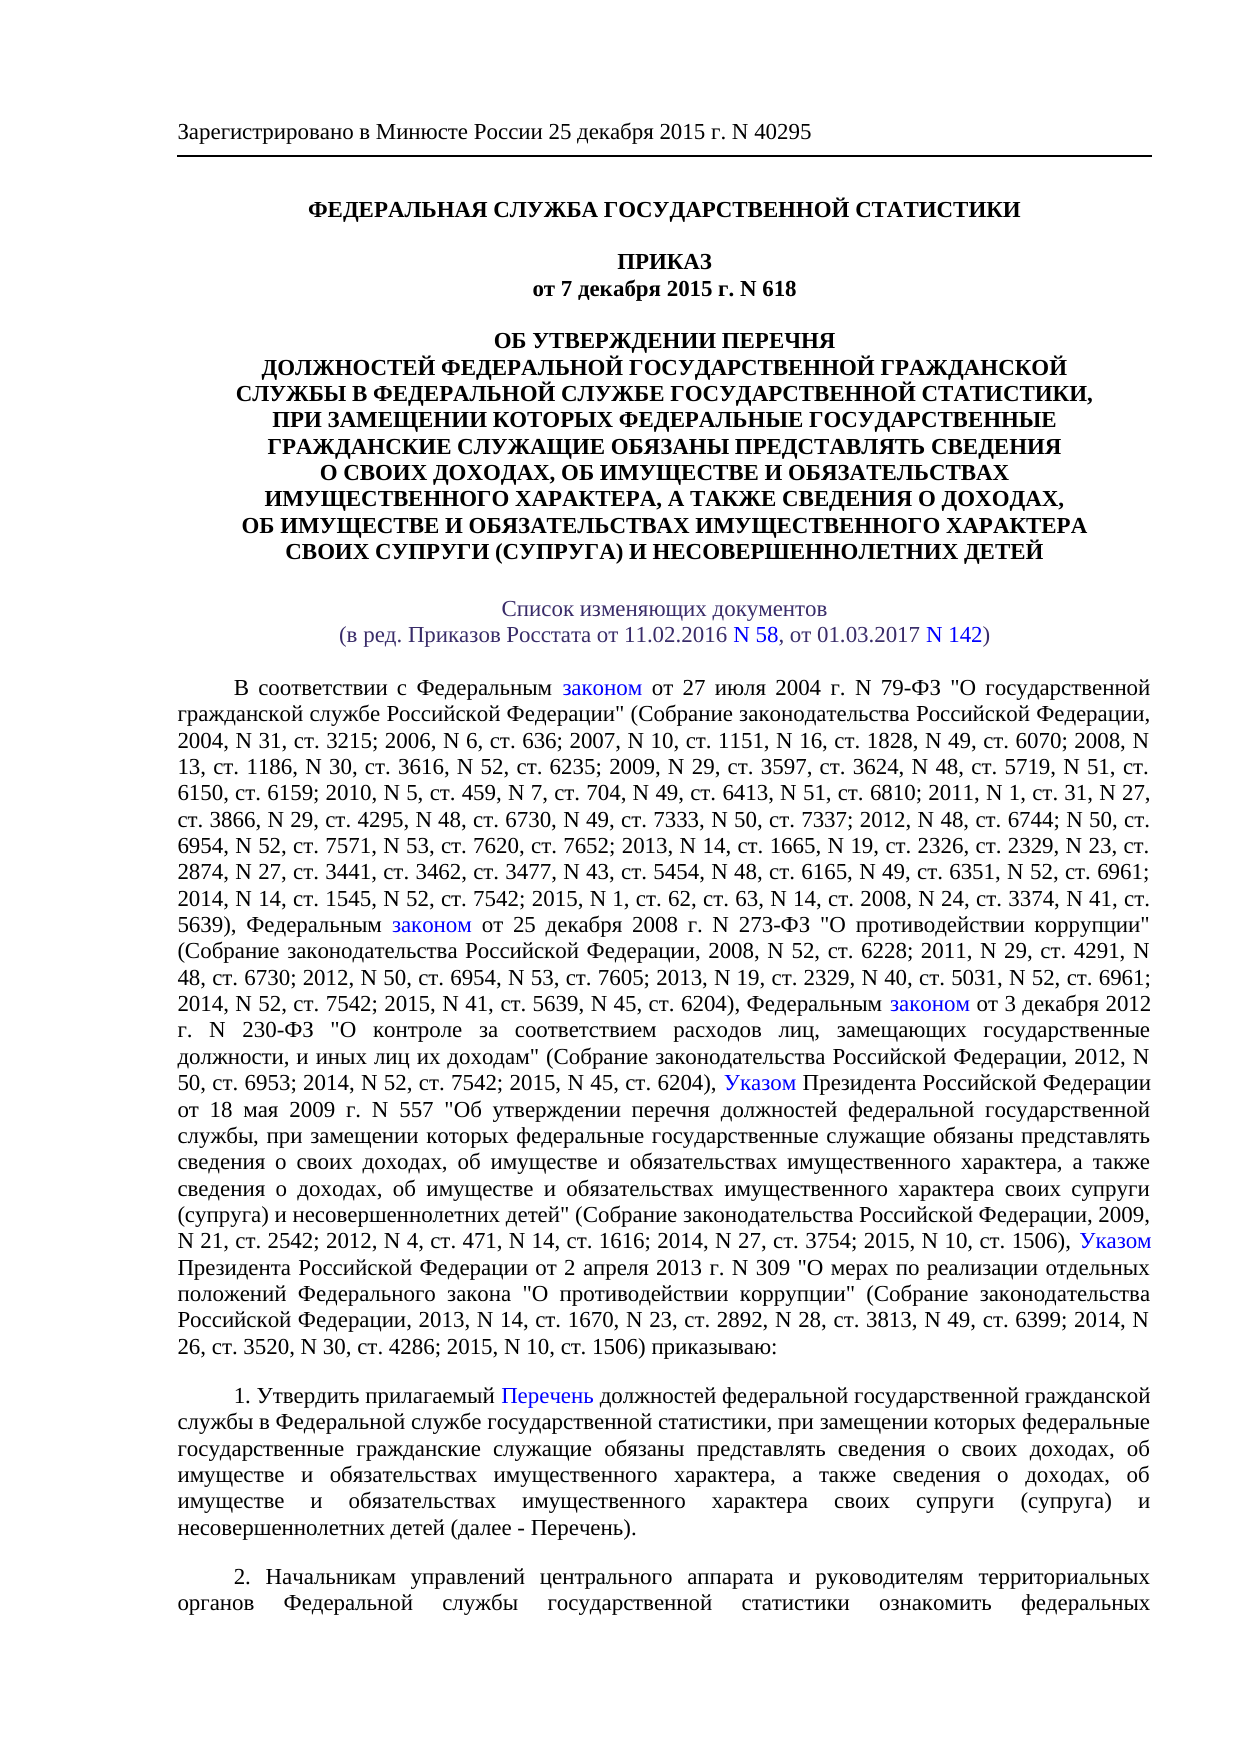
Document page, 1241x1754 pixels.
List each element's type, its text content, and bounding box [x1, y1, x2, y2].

title ОБ ИМУЩЕСТВЕ И ОБЯЗАТЕЛЬСТВАХ ИМУЩЕСТВЕННОГО ХАРАКТЕРА [177, 512, 1152, 538]
title СЛУЖБЫ В ФЕДЕРАЛЬНОЙ СЛУЖБЕ ГОСУДАРСТВЕННОЙ СТАТИСТИКИ, [177, 380, 1152, 406]
text 1. Утвердить прилагаемый Перечень должностей федеральной государственной гражданской службы в Федеральной службе государственной статистики, при замещении которых федеральные государственные гражданские служащие обязаны представлять сведения о своих доходах, об имуществе и обязательствах имущественного характера, а также сведения о доходах, об имуществе и обязательствах имущественного характера своих супруги (супруга) и несовершеннолетних детей (далее - Перечень). [177, 1382, 1152, 1540]
text В соответствии с Федеральным законом от 27 июля 2004 г. N 79-ФЗ "О государственной гражданской службе Российской Федерации" (Собрание законодательства Российской Федерации, 2004, N 31, ст. 3215; 2006, N 6, ст. 636; 2007, N 10, ст. 1151, N 16, ст. 1828, N 49, ст. 6070; 2008, N 13, ст. 1186, N 30, ст. 3616, N 52, ст. 6235; 2009, N 29, ст. 3597, ст. 3624, N 48, ст. 5719, N 51, ст. 6150, ст. 6159; 2010, N 5, ст. 459, N 7, ст. 704, N 49, ст. 6413, N 51, ст. 6810; 2011, N 1, ст. 31, N 27, ст. 3866, N 29, ст. 4295, N 48, ст. 6730, N 49, ст. 7333, N 50, ст. 7337; 2012, N 48, ст. 6744; N 50, ст. 6954, N 52, ст. 7571, N 53, ст. 7620, ст. 7652; 2013, N 14, ст. 1665, N 19, ст. 2326, ст. 2329, N 23, ст. 2874, N 27, ст. 3441, ст. 3462, ст. 3477, N 43, ст. 5454, N 48, ст. 6165, N 49, ст. 6351, N 52, ст. 6961; 2014, N 14, ст. 1545, N 52, ст. 7542; 2015, N 1, ст. 62, ст. 63, N 14, ст. 2008, N 24, ст. 3374, N 41, ст. 5639), Федеральным законом от 25 декабря 2008 г. N 273-ФЗ "О противодействии коррупции" (Собрание законодательства Российской Федерации, 2008, N 52, ст. 6228; 2011, N 29, ст. 4291, N 48, ст. 6730; 2012, N 50, ст. 6954, N 53, ст. 7605; 2013, N 19, ст. 2329, N 40, ст. 5031, N 52, ст. 6961; 2014, N 52, ст. 7542; 2015, N 41, ст. 5639, N 45, ст. 6204), Федеральным законом от 3 декабря 2012 г. N 230-ФЗ "О контроле за соответствием расходов лиц, замещающих государственные должности, и иных лиц их доходам" (Собрание законодательства Российской Федерации, 2012, N 50, ст. 6953; 2014, N 52, ст. 7542; 2015, N 45, ст. 6204), Указом Президента Российской Федерации от 18 мая 2009 г. N 557 "Об утверждении перечня должностей федеральной государственной службы, при замещении которых федеральные государственные служащие обязаны представлять сведения о своих доходах, об имуществе и обязательствах имущественного характера, а также сведения о доходах, об имуществе и обязательствах имущественного характера своих супруги (супруга) и несовершеннолетних детей" (Собрание законодательства Российской Федерации, 2009, N 21, ст. 2542; 2012, N 4, ст. 471, N 14, ст. 1616; 2014, N 27, ст. 3754; 2015, N 10, ст. 1506), Указом Президента Российской Федерации от 2 апреля 2013 г. N 309 "О мерах по реализации отдельных положений Федерального закона "О противодействии коррупции" (Собрание законодательства Российской Федерации, 2013, N 14, ст. 1670, N 23, ст. 2892, N 28, ст. 3813, N 49, ст. 6399; 2014, N 26, ст. 3520, N 30, ст. 4286; 2015, N 10, ст. 1506) приказываю: [177, 674, 1152, 1359]
text Список изменяющих документов [177, 595, 1152, 621]
title ПРИКАЗ [177, 248, 1152, 275]
title ГРАЖДАНСКИЕ СЛУЖАЩИЕ ОБЯЗАНЫ ПРЕДСТАВЛЯТЬ СВЕДЕНИЯ [177, 433, 1152, 459]
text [177, 1563, 1152, 1616]
text (в ред. Приказов Росстата от 11.02.2016 N 58, от 01.03.2017 N 142) [177, 621, 1152, 648]
title ФЕДЕРАЛЬНАЯ СЛУЖБА ГОСУДАРСТВЕННОЙ СТАТИСТИКИ [177, 196, 1152, 222]
title ПРИ ЗАМЕЩЕНИИ КОТОРЫХ ФЕДЕРАЛЬНЫЕ ГОСУДАРСТВЕННЫЕ [177, 406, 1152, 433]
title О СВОИХ ДОХОДАХ, ОБ ИМУЩЕСТВЕ И ОБЯЗАТЕЛЬСТВАХ [177, 459, 1152, 486]
title СВОИХ СУПРУГИ (СУПРУГА) И НЕСОВЕРШЕННОЛЕТНИХ ДЕТЕЙ [177, 538, 1152, 564]
text Зарегистрировано в Минюсте России 25 декабря 2015 г. N 40295 [177, 118, 1152, 144]
title ИМУЩЕСТВЕННОГО ХАРАКТЕРА, А ТАКЖЕ СВЕДЕНИЯ О ДОХОДАХ, [177, 486, 1152, 512]
title ОБ УТВЕРЖДЕНИИ ПЕРЕЧНЯ [177, 327, 1152, 354]
title ДОЛЖНОСТЕЙ ФЕДЕРАЛЬНОЙ ГОСУДАРСТВЕННОЙ ГРАЖДАНСКОЙ [177, 354, 1152, 380]
title от 7 декабря 2015 г. N 618 [177, 275, 1152, 301]
